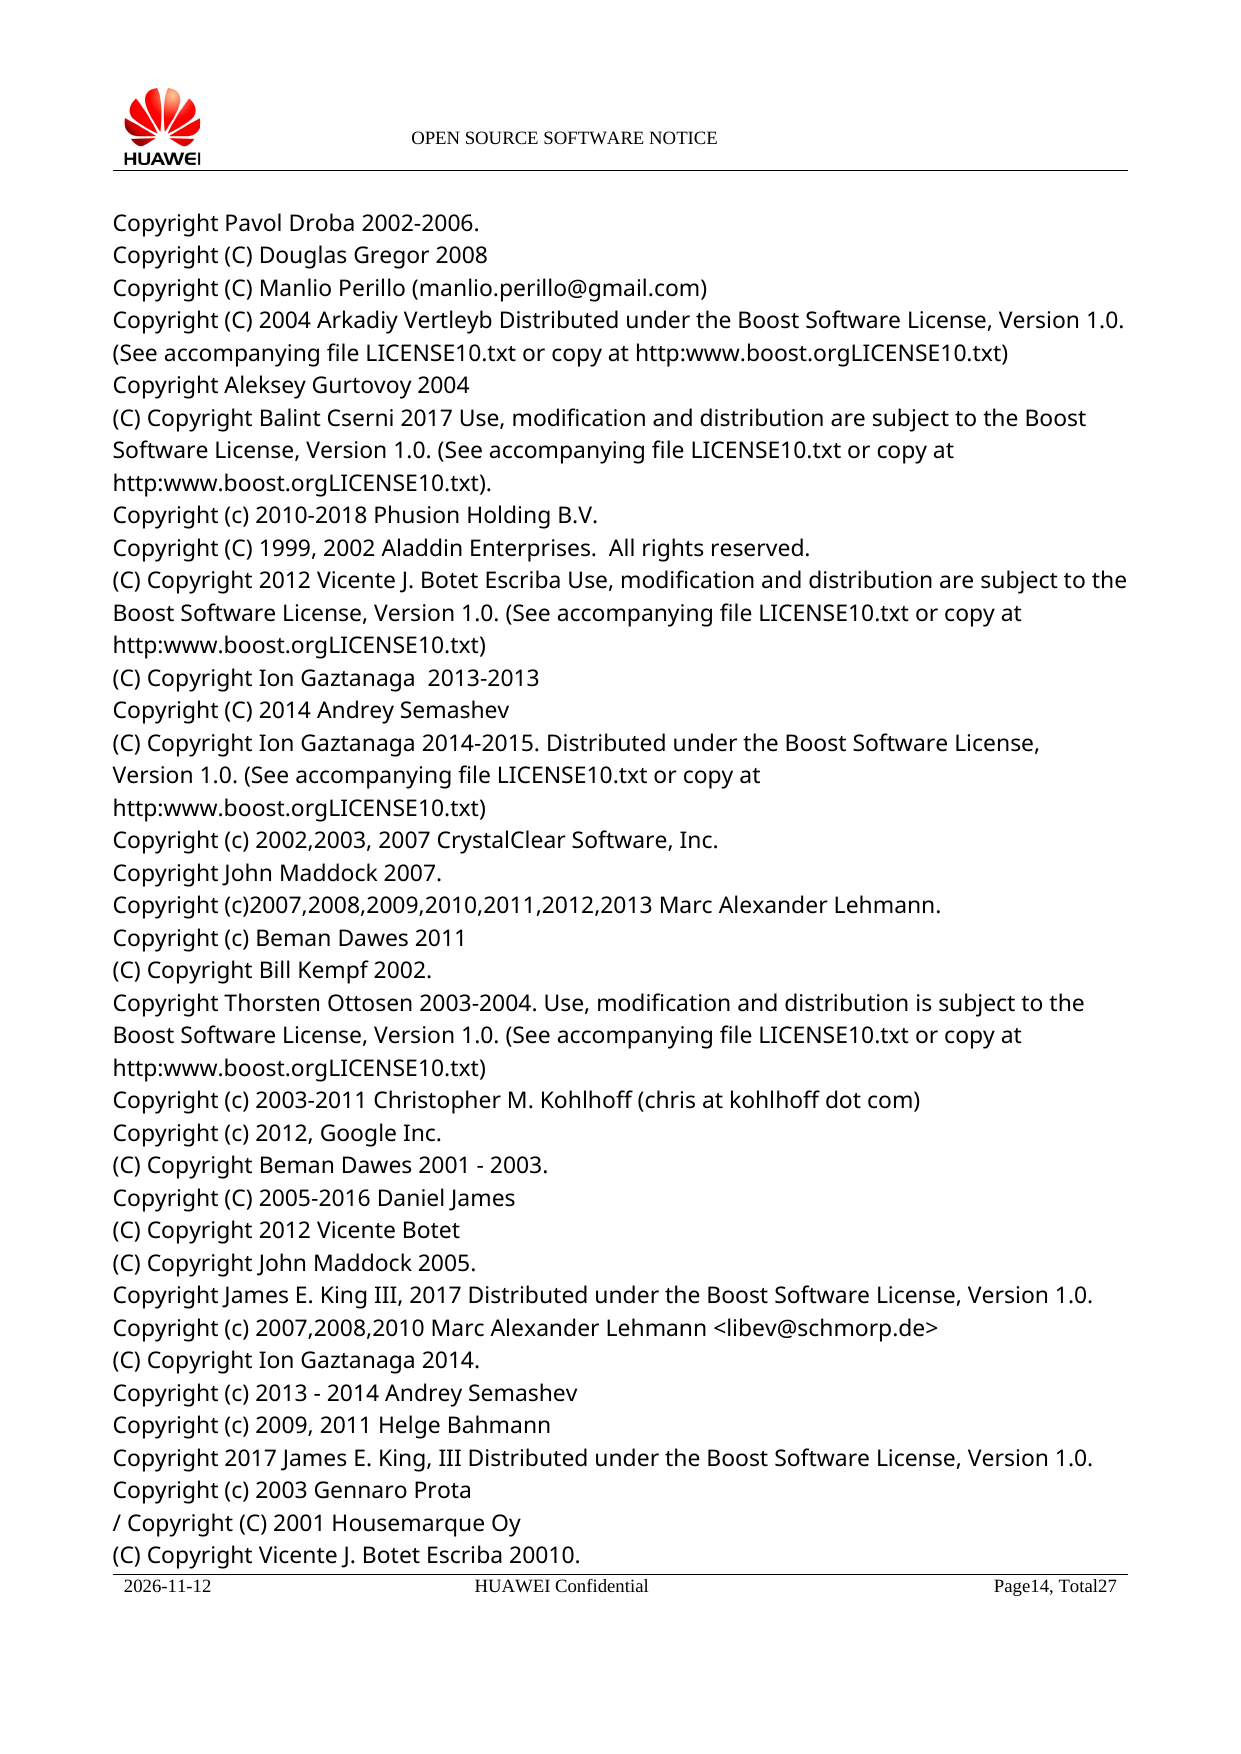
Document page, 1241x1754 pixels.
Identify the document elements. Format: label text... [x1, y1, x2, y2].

picture [124, 88, 201, 165]
